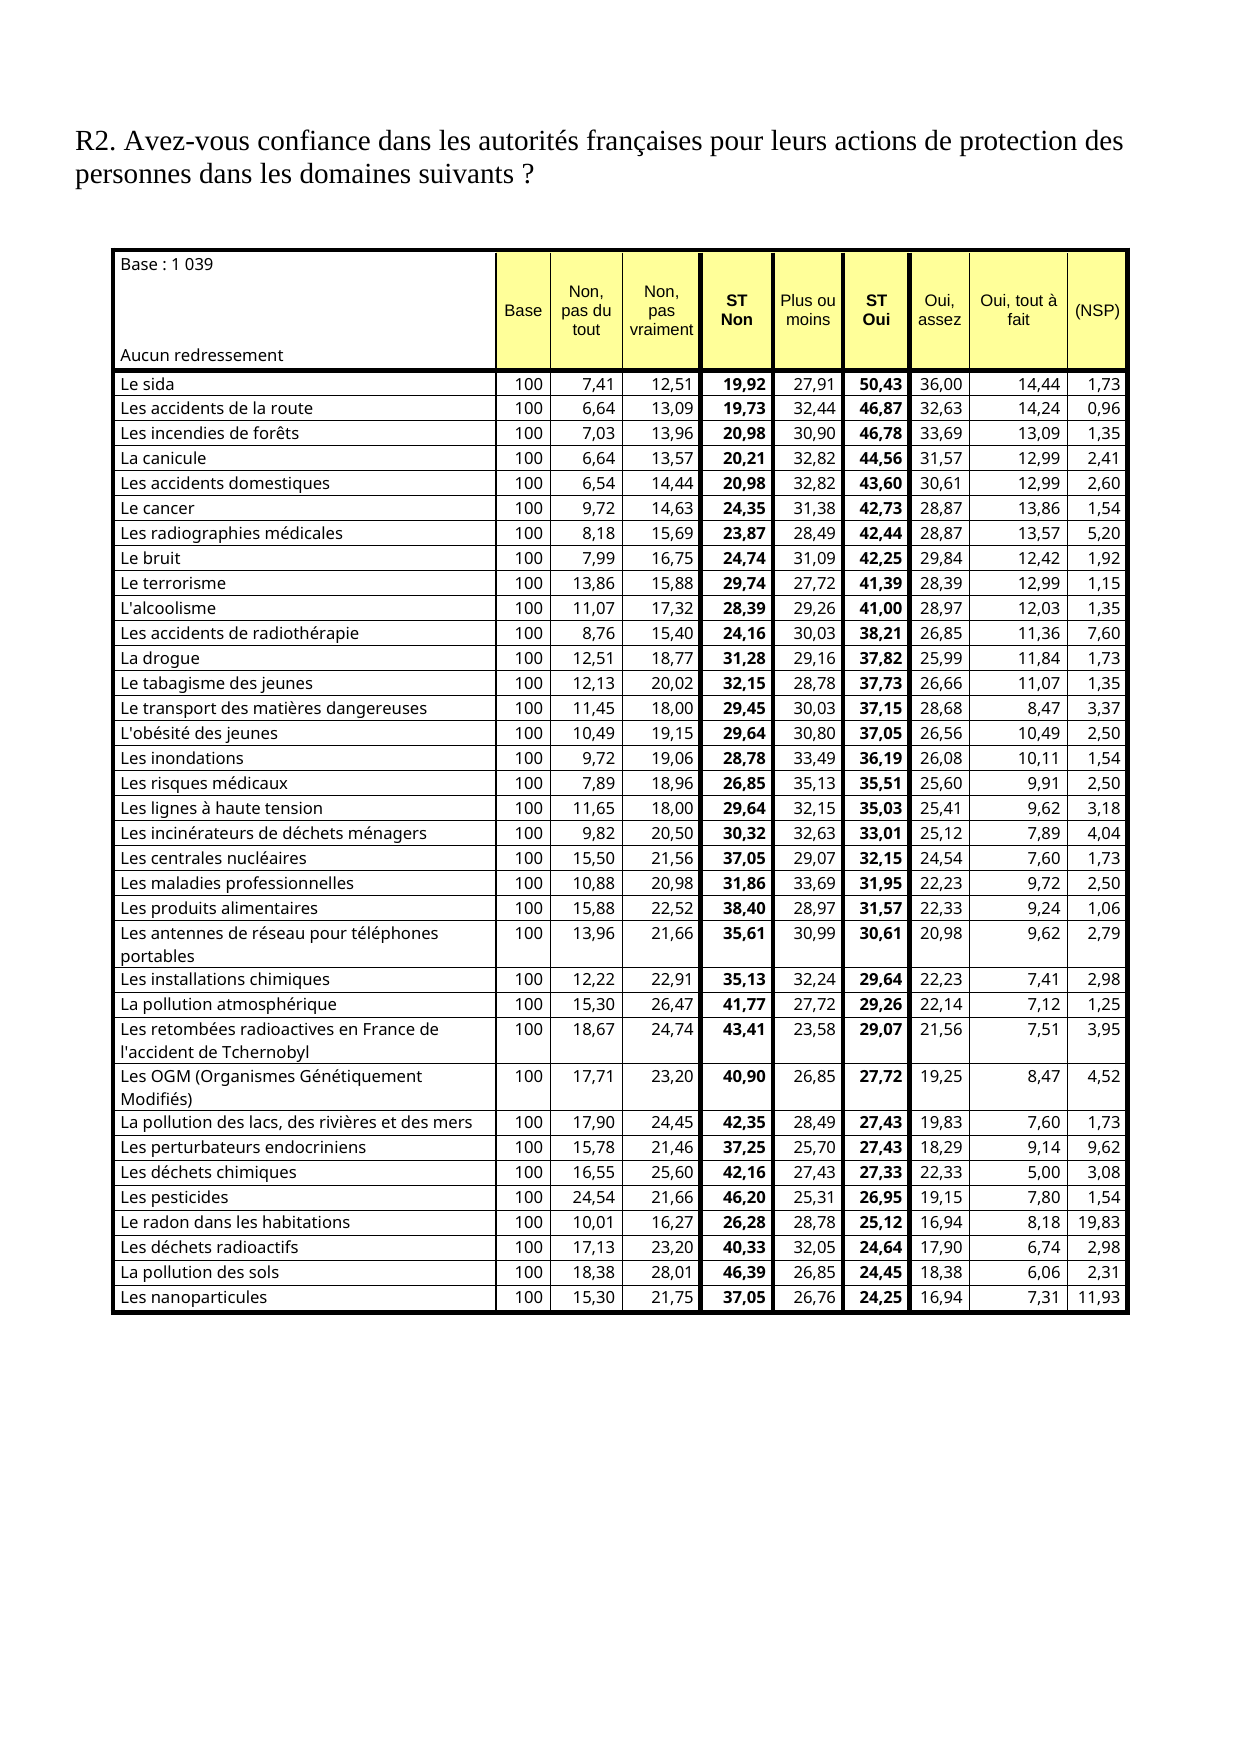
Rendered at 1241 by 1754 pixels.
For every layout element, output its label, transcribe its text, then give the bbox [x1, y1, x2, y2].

table_cell 3,37 [1068, 696, 1125, 720]
table_cell 22,23 [912, 968, 969, 992]
table_cell 37,73 [845, 671, 907, 695]
table_cell 9,72 [551, 496, 622, 520]
table_cell 32,63 [912, 396, 969, 420]
table_cell 33,01 [845, 821, 907, 845]
table_cell 1,92 [1068, 546, 1125, 570]
table_cell 17,13 [551, 1236, 622, 1260]
table_cell Les OGM (Organismes Génétiquement Modifiés) [115, 1064, 495, 1110]
table_cell 100 [497, 1064, 550, 1110]
table_cell 28,87 [912, 496, 969, 520]
table_cell 100 [497, 1211, 550, 1235]
table_cell 30,90 [775, 421, 841, 445]
table_cell 25,31 [775, 1186, 841, 1210]
table_cell 2,60 [1068, 471, 1125, 495]
table_cell 100 [497, 896, 550, 920]
table_cell 46,78 [845, 421, 907, 445]
table_cell 11,93 [1068, 1286, 1125, 1310]
table_cell 16,55 [551, 1161, 622, 1185]
table_cell 50,43 [845, 373, 907, 395]
table_cell Les lignes à haute tension [115, 796, 495, 820]
table_cell 26,85 [703, 771, 771, 795]
table_cell 14,44 [623, 471, 698, 495]
table_cell 6,74 [970, 1236, 1067, 1260]
table_cell 12,99 [970, 446, 1067, 470]
table_cell 15,30 [551, 1286, 622, 1310]
table_cell 19,15 [912, 1186, 969, 1210]
table_cell 35,51 [845, 771, 907, 795]
table_cell 6,64 [551, 396, 622, 420]
table_cell 24,45 [845, 1261, 907, 1285]
table_cell 28,01 [623, 1261, 698, 1285]
table_cell 12,42 [970, 546, 1067, 570]
table_cell 25,60 [623, 1161, 698, 1185]
table_header Plus ou moins [775, 252, 843, 368]
table_cell 37,05 [703, 1286, 771, 1310]
table_cell 31,28 [703, 646, 771, 670]
table_cell 33,49 [775, 746, 841, 770]
table_cell 26,66 [912, 671, 969, 695]
table_cell 8,47 [970, 1064, 1067, 1110]
table_cell 13,09 [623, 396, 698, 420]
table_cell 41,00 [845, 596, 907, 620]
table_cell 26,95 [845, 1186, 907, 1210]
table_cell 100 [497, 1186, 550, 1210]
table_cell 25,41 [912, 796, 969, 820]
table_cell 24,16 [703, 621, 771, 645]
table_cell 32,05 [775, 1236, 841, 1260]
table_cell 23,20 [623, 1064, 698, 1110]
table_cell 100 [497, 373, 550, 395]
table_cell 27,72 [775, 993, 841, 1017]
table_cell 24,35 [703, 496, 771, 520]
table_header Non, pas du tout [551, 252, 622, 368]
table_cell 37,15 [845, 696, 907, 720]
table_cell 26,08 [912, 746, 969, 770]
table_cell 7,89 [970, 821, 1067, 845]
table_cell 13,86 [970, 496, 1067, 520]
table_cell 7,03 [551, 421, 622, 445]
table_cell 27,43 [845, 1136, 907, 1160]
table_cell 28,49 [775, 521, 841, 545]
table_cell 29,26 [845, 993, 907, 1017]
table_cell 26,85 [775, 1261, 841, 1285]
table_cell 31,86 [703, 871, 771, 895]
table_header ST Non [703, 252, 773, 368]
table_cell 100 [497, 771, 550, 795]
table_cell Les installations chimiques [115, 968, 495, 992]
table_cell 18,77 [623, 646, 698, 670]
table_cell 15,40 [623, 621, 698, 645]
table_cell 29,26 [775, 596, 841, 620]
table_cell 6,64 [551, 446, 622, 470]
table_cell L'obésité des jeunes [115, 721, 495, 745]
table_cell 9,62 [1068, 1136, 1125, 1160]
table_cell 10,49 [551, 721, 622, 745]
table_cell 7,41 [551, 373, 622, 395]
table_cell 29,45 [703, 696, 771, 720]
table_cell Les antennes de réseau pour téléphones portables [115, 921, 495, 967]
table_cell 17,71 [551, 1064, 622, 1110]
table_cell 14,24 [970, 396, 1067, 420]
table_cell 23,87 [703, 521, 771, 545]
table_cell 7,12 [970, 993, 1067, 1017]
table_cell 20,50 [623, 821, 698, 845]
table_cell 14,44 [970, 373, 1067, 395]
table_cell 15,88 [551, 896, 622, 920]
table_cell 1,73 [1068, 646, 1125, 670]
table_cell 8,47 [970, 696, 1067, 720]
table_cell 20,98 [703, 421, 771, 445]
table_cell 3,95 [1068, 1018, 1125, 1063]
table_cell 7,99 [551, 546, 622, 570]
table_cell 26,47 [623, 993, 698, 1017]
table_header Base [497, 252, 550, 368]
table_cell 36,00 [912, 373, 969, 395]
table_cell 22,23 [912, 871, 969, 895]
table_cell 40,90 [703, 1064, 771, 1110]
table_cell 19,25 [912, 1064, 969, 1110]
table_cell Les inondations [115, 746, 495, 770]
table_header Oui, assez [912, 252, 969, 368]
table_cell 100 [497, 746, 550, 770]
table_cell 12,22 [551, 968, 622, 992]
table_cell Les incendies de forêts [115, 421, 495, 445]
table_cell 42,25 [845, 546, 907, 570]
table_cell 2,50 [1068, 721, 1125, 745]
table_cell 12,03 [970, 596, 1067, 620]
table_cell Les produits alimentaires [115, 896, 495, 920]
table_cell 32,44 [775, 396, 841, 420]
table_cell 30,61 [912, 471, 969, 495]
table_cell 2,50 [1068, 771, 1125, 795]
table_cell 18,29 [912, 1136, 969, 1160]
table_cell 27,72 [775, 571, 841, 595]
table_cell 13,96 [623, 421, 698, 445]
table_cell 100 [497, 496, 550, 520]
table_cell 100 [497, 721, 550, 745]
table_cell 100 [497, 1136, 550, 1160]
table_cell Les risques médicaux [115, 771, 495, 795]
table_cell 31,95 [845, 871, 907, 895]
table_cell Le transport des matières dangereuses [115, 696, 495, 720]
table_cell 6,54 [551, 471, 622, 495]
table_cell 100 [497, 521, 550, 545]
table_cell 7,41 [970, 968, 1067, 992]
table_cell 100 [497, 821, 550, 845]
table_cell 35,13 [775, 771, 841, 795]
table_cell 24,54 [912, 846, 969, 870]
table_header Non, pas vraiment [623, 252, 701, 368]
table_cell 32,15 [703, 671, 771, 695]
table_cell 18,00 [623, 796, 698, 820]
table_cell 23,20 [623, 1236, 698, 1260]
table_cell 35,03 [845, 796, 907, 820]
table_cell 33,69 [775, 871, 841, 895]
table_cell 24,54 [551, 1186, 622, 1210]
table_cell 22,14 [912, 993, 969, 1017]
table_cell 18,67 [551, 1018, 622, 1063]
table_cell 17,90 [551, 1111, 622, 1135]
table_cell 27,91 [775, 373, 841, 395]
table_cell 21,75 [623, 1286, 698, 1310]
table_cell 12,51 [551, 646, 622, 670]
table_cell 16,94 [912, 1211, 969, 1235]
table_cell 30,03 [775, 621, 841, 645]
table_cell La canicule [115, 446, 495, 470]
table_cell Le tabagisme des jeunes [115, 671, 495, 695]
table_cell 11,84 [970, 646, 1067, 670]
table_cell 37,05 [845, 721, 907, 745]
table_cell 1,73 [1068, 1111, 1125, 1135]
table_cell 27,72 [845, 1064, 907, 1110]
table_cell 40,33 [703, 1236, 771, 1260]
table_cell 5,00 [970, 1161, 1067, 1185]
table_cell 21,56 [623, 846, 698, 870]
table_cell Les nanoparticules [115, 1286, 495, 1310]
table_cell 28,39 [912, 571, 969, 595]
table_cell 32,15 [845, 846, 907, 870]
table_cell 12,13 [551, 671, 622, 695]
table_cell 2,50 [1068, 871, 1125, 895]
table_cell 28,78 [775, 671, 841, 695]
table_cell 10,49 [970, 721, 1067, 745]
table_cell 20,98 [703, 471, 771, 495]
table_cell 32,24 [775, 968, 841, 992]
table_cell 3,08 [1068, 1161, 1125, 1185]
table_cell 42,44 [845, 521, 907, 545]
table_cell 28,49 [775, 1111, 841, 1135]
table_cell 44,56 [845, 446, 907, 470]
table_cell 2,98 [1068, 968, 1125, 992]
table_cell 100 [497, 396, 550, 420]
table_cell 23,58 [775, 1018, 841, 1063]
table_cell 5,20 [1068, 521, 1125, 545]
table_cell 29,74 [703, 571, 771, 595]
table_cell La pollution atmosphérique [115, 993, 495, 1017]
table_cell Le cancer [115, 496, 495, 520]
table_cell Le bruit [115, 546, 495, 570]
table_cell 100 [497, 1111, 550, 1135]
table_cell 25,99 [912, 646, 969, 670]
table_cell 29,16 [775, 646, 841, 670]
table_cell 22,91 [623, 968, 698, 992]
table_cell 30,80 [775, 721, 841, 745]
table_cell 20,21 [703, 446, 771, 470]
table_cell 33,69 [912, 421, 969, 445]
table_cell 18,00 [623, 696, 698, 720]
table_cell 100 [497, 646, 550, 670]
table_cell 26,85 [912, 621, 969, 645]
table_cell 1,15 [1068, 571, 1125, 595]
table_cell 38,40 [703, 896, 771, 920]
table_cell 30,32 [703, 821, 771, 845]
table_cell 7,31 [970, 1286, 1067, 1310]
table_cell 26,28 [703, 1211, 771, 1235]
table_cell 19,15 [623, 721, 698, 745]
table_cell Les centrales nucléaires [115, 846, 495, 870]
table_cell 24,25 [845, 1286, 907, 1310]
table_cell 43,41 [703, 1018, 771, 1063]
table_cell 100 [497, 696, 550, 720]
table_cell 100 [497, 1161, 550, 1185]
table_cell 19,83 [1068, 1211, 1125, 1235]
table_cell 36,19 [845, 746, 907, 770]
table_cell 8,76 [551, 621, 622, 645]
table_cell 27,43 [845, 1111, 907, 1135]
table_cell 9,72 [551, 746, 622, 770]
table_cell 11,36 [970, 621, 1067, 645]
table_cell 100 [497, 446, 550, 470]
table_cell 15,88 [623, 571, 698, 595]
table_cell 100 [497, 1286, 550, 1310]
table_cell 35,61 [703, 921, 771, 967]
table_cell 11,07 [970, 671, 1067, 695]
table_cell 38,21 [845, 621, 907, 645]
table_cell 24,74 [623, 1018, 698, 1063]
table_cell 31,57 [845, 896, 907, 920]
table_cell 21,66 [623, 1186, 698, 1210]
table_cell 16,27 [623, 1211, 698, 1235]
table_cell 9,72 [970, 871, 1067, 895]
table_cell 1,35 [1068, 671, 1125, 695]
table_cell 10,01 [551, 1211, 622, 1235]
table_cell 9,24 [970, 896, 1067, 920]
table_cell 29,07 [775, 846, 841, 870]
table_cell 29,64 [703, 721, 771, 745]
table_cell 25,60 [912, 771, 969, 795]
table_cell Le terrorisme [115, 571, 495, 595]
table_cell 100 [497, 921, 550, 967]
table_cell 28,87 [912, 521, 969, 545]
table_cell 22,33 [912, 896, 969, 920]
table_cell Les accidents de radiothérapie [115, 621, 495, 645]
table_cell 11,65 [551, 796, 622, 820]
table_cell 16,94 [912, 1286, 969, 1310]
table_cell 35,13 [703, 968, 771, 992]
table_cell 30,03 [775, 696, 841, 720]
table_cell 1,73 [1068, 373, 1125, 395]
table_cell 6,06 [970, 1261, 1067, 1285]
table_cell 2,98 [1068, 1236, 1125, 1260]
table_cell Les maladies professionnelles [115, 871, 495, 895]
table_cell 100 [497, 871, 550, 895]
table_cell 7,89 [551, 771, 622, 795]
table_cell 11,07 [551, 596, 622, 620]
table_cell 100 [497, 1261, 550, 1285]
table_cell 29,64 [845, 968, 907, 992]
table_cell La pollution des sols [115, 1261, 495, 1285]
table_cell 28,97 [912, 596, 969, 620]
table_cell 46,39 [703, 1261, 771, 1285]
table_cell 100 [497, 796, 550, 820]
table_cell Les accidents domestiques [115, 471, 495, 495]
table_cell 7,60 [970, 846, 1067, 870]
table_cell 30,61 [845, 921, 907, 967]
table_cell 32,63 [775, 821, 841, 845]
table_cell 13,96 [551, 921, 622, 967]
table_cell 25,12 [845, 1211, 907, 1235]
table_cell 27,43 [775, 1161, 841, 1185]
table_cell 12,99 [970, 471, 1067, 495]
table_cell 25,12 [912, 821, 969, 845]
table_cell 19,92 [703, 373, 771, 395]
table_cell 18,96 [623, 771, 698, 795]
table_cell 10,11 [970, 746, 1067, 770]
table_cell 10,88 [551, 871, 622, 895]
table_cell 100 [497, 421, 550, 445]
table_cell 1,06 [1068, 896, 1125, 920]
table_cell 19,73 [703, 396, 771, 420]
table_cell L'alcoolisme [115, 596, 495, 620]
table_cell 18,38 [912, 1261, 969, 1285]
table_cell 13,57 [970, 521, 1067, 545]
table_cell Les radiographies médicales [115, 521, 495, 545]
table_cell Les retombées radioactives en France de l'accident de Tchernobyl [115, 1018, 495, 1063]
table_cell 29,07 [845, 1018, 907, 1063]
table_cell 19,83 [912, 1111, 969, 1135]
table_cell 20,98 [912, 921, 969, 967]
table_cell 21,56 [912, 1018, 969, 1063]
table_cell La pollution des lacs, des rivières et des mers [115, 1111, 495, 1135]
table_cell 9,91 [970, 771, 1067, 795]
table_cell Les incinérateurs de déchets ménagers [115, 821, 495, 845]
table_cell 1,35 [1068, 421, 1125, 445]
table_cell 15,69 [623, 521, 698, 545]
table_cell 3,18 [1068, 796, 1125, 820]
table_cell 21,46 [623, 1136, 698, 1160]
table_cell 26,85 [775, 1064, 841, 1110]
table_cell 7,80 [970, 1186, 1067, 1210]
table_cell 28,39 [703, 596, 771, 620]
table_cell 37,05 [703, 846, 771, 870]
table_cell 9,14 [970, 1136, 1067, 1160]
table_cell 15,78 [551, 1136, 622, 1160]
table_cell 42,16 [703, 1161, 771, 1185]
table_cell 8,18 [970, 1211, 1067, 1235]
table_cell Les déchets chimiques [115, 1161, 495, 1185]
table_cell 12,99 [970, 571, 1067, 595]
table_cell 20,98 [623, 871, 698, 895]
table_cell 30,99 [775, 921, 841, 967]
table_cell 17,90 [912, 1236, 969, 1260]
table_cell 29,84 [912, 546, 969, 570]
table_cell 13,57 [623, 446, 698, 470]
table_cell 12,51 [623, 373, 698, 395]
table_cell 26,56 [912, 721, 969, 745]
table_cell 100 [497, 846, 550, 870]
table_cell 21,66 [623, 921, 698, 967]
table_cell 13,86 [551, 571, 622, 595]
table_cell Les pesticides [115, 1186, 495, 1210]
table_cell 26,76 [775, 1286, 841, 1310]
table_cell 41,39 [845, 571, 907, 595]
table_cell Le sida [115, 373, 495, 395]
table_cell 2,41 [1068, 446, 1125, 470]
table_cell 32,82 [775, 471, 841, 495]
table_cell 28,68 [912, 696, 969, 720]
table_cell 9,82 [551, 821, 622, 845]
table_cell 16,75 [623, 546, 698, 570]
table_cell 1,25 [1068, 993, 1125, 1017]
table_cell 1,54 [1068, 496, 1125, 520]
table_cell 37,82 [845, 646, 907, 670]
table_cell 18,38 [551, 1261, 622, 1285]
table_cell 31,38 [775, 496, 841, 520]
table_cell 41,77 [703, 993, 771, 1017]
table_cell 9,62 [970, 921, 1067, 967]
table_cell 31,57 [912, 446, 969, 470]
table_cell 1,54 [1068, 1186, 1125, 1210]
table_cell 100 [497, 571, 550, 595]
table_header ST Oui [845, 252, 909, 368]
table_cell 46,20 [703, 1186, 771, 1210]
table_cell 42,73 [845, 496, 907, 520]
table_cell 22,33 [912, 1161, 969, 1185]
subtitle R2. Avez-vous confiance dans les autorités françaises pour leurs actions de protection des personnes dans les domaines suivants ? [75, 123, 1165, 190]
table_cell Les perturbateurs endocriniens [115, 1136, 495, 1160]
table_cell 0,96 [1068, 396, 1125, 420]
table_cell Le radon dans les habitations [115, 1211, 495, 1235]
table_cell 2,31 [1068, 1261, 1125, 1285]
table_cell 31,09 [775, 546, 841, 570]
table_cell 46,87 [845, 396, 907, 420]
table_cell 100 [497, 1236, 550, 1260]
table_cell 24,74 [703, 546, 771, 570]
table_cell 28,78 [775, 1211, 841, 1235]
table_cell Les accidents de la route [115, 396, 495, 420]
table_cell 15,50 [551, 846, 622, 870]
table_cell 20,02 [623, 671, 698, 695]
table_cell 100 [497, 546, 550, 570]
table_header (NSP) [1068, 252, 1125, 368]
table_cell 8,18 [551, 521, 622, 545]
table_cell 32,15 [775, 796, 841, 820]
table_cell 19,06 [623, 746, 698, 770]
table_cell 13,09 [970, 421, 1067, 445]
table_cell 9,62 [970, 796, 1067, 820]
table_cell 4,04 [1068, 821, 1125, 845]
table_cell 1,35 [1068, 596, 1125, 620]
table_cell 100 [497, 621, 550, 645]
table_cell 24,45 [623, 1111, 698, 1135]
table_cell 27,33 [845, 1161, 907, 1185]
table_cell 22,52 [623, 896, 698, 920]
table_cell La drogue [115, 646, 495, 670]
table_cell 2,79 [1068, 921, 1125, 967]
table_cell 32,82 [775, 446, 841, 470]
table_cell 14,63 [623, 496, 698, 520]
table_cell 100 [497, 596, 550, 620]
table_cell 24,64 [845, 1236, 907, 1260]
table_cell 17,32 [623, 596, 698, 620]
table_cell 100 [497, 1018, 550, 1063]
table_cell 7,60 [1068, 621, 1125, 645]
table_cell 28,97 [775, 896, 841, 920]
table_cell 42,35 [703, 1111, 771, 1135]
table_cell 28,78 [703, 746, 771, 770]
table_cell 7,51 [970, 1018, 1067, 1063]
table_cell 29,64 [703, 796, 771, 820]
table_cell 15,30 [551, 993, 622, 1017]
table_cell 100 [497, 968, 550, 992]
table_cell 4,52 [1068, 1064, 1125, 1110]
table_header Base : 1 039 Aucun redressement [115, 252, 496, 368]
table_cell 37,25 [703, 1136, 771, 1160]
table_cell 100 [497, 993, 550, 1017]
table_cell 25,70 [775, 1136, 841, 1160]
table_cell Les déchets radioactifs [115, 1236, 495, 1260]
table_cell 43,60 [845, 471, 907, 495]
table_cell 100 [497, 471, 550, 495]
table_cell 7,60 [970, 1111, 1067, 1135]
table_cell 1,73 [1068, 846, 1125, 870]
table_header Oui, tout à fait [970, 252, 1067, 368]
table_cell 11,45 [551, 696, 622, 720]
table_cell 1,54 [1068, 746, 1125, 770]
table_cell 100 [497, 671, 550, 695]
